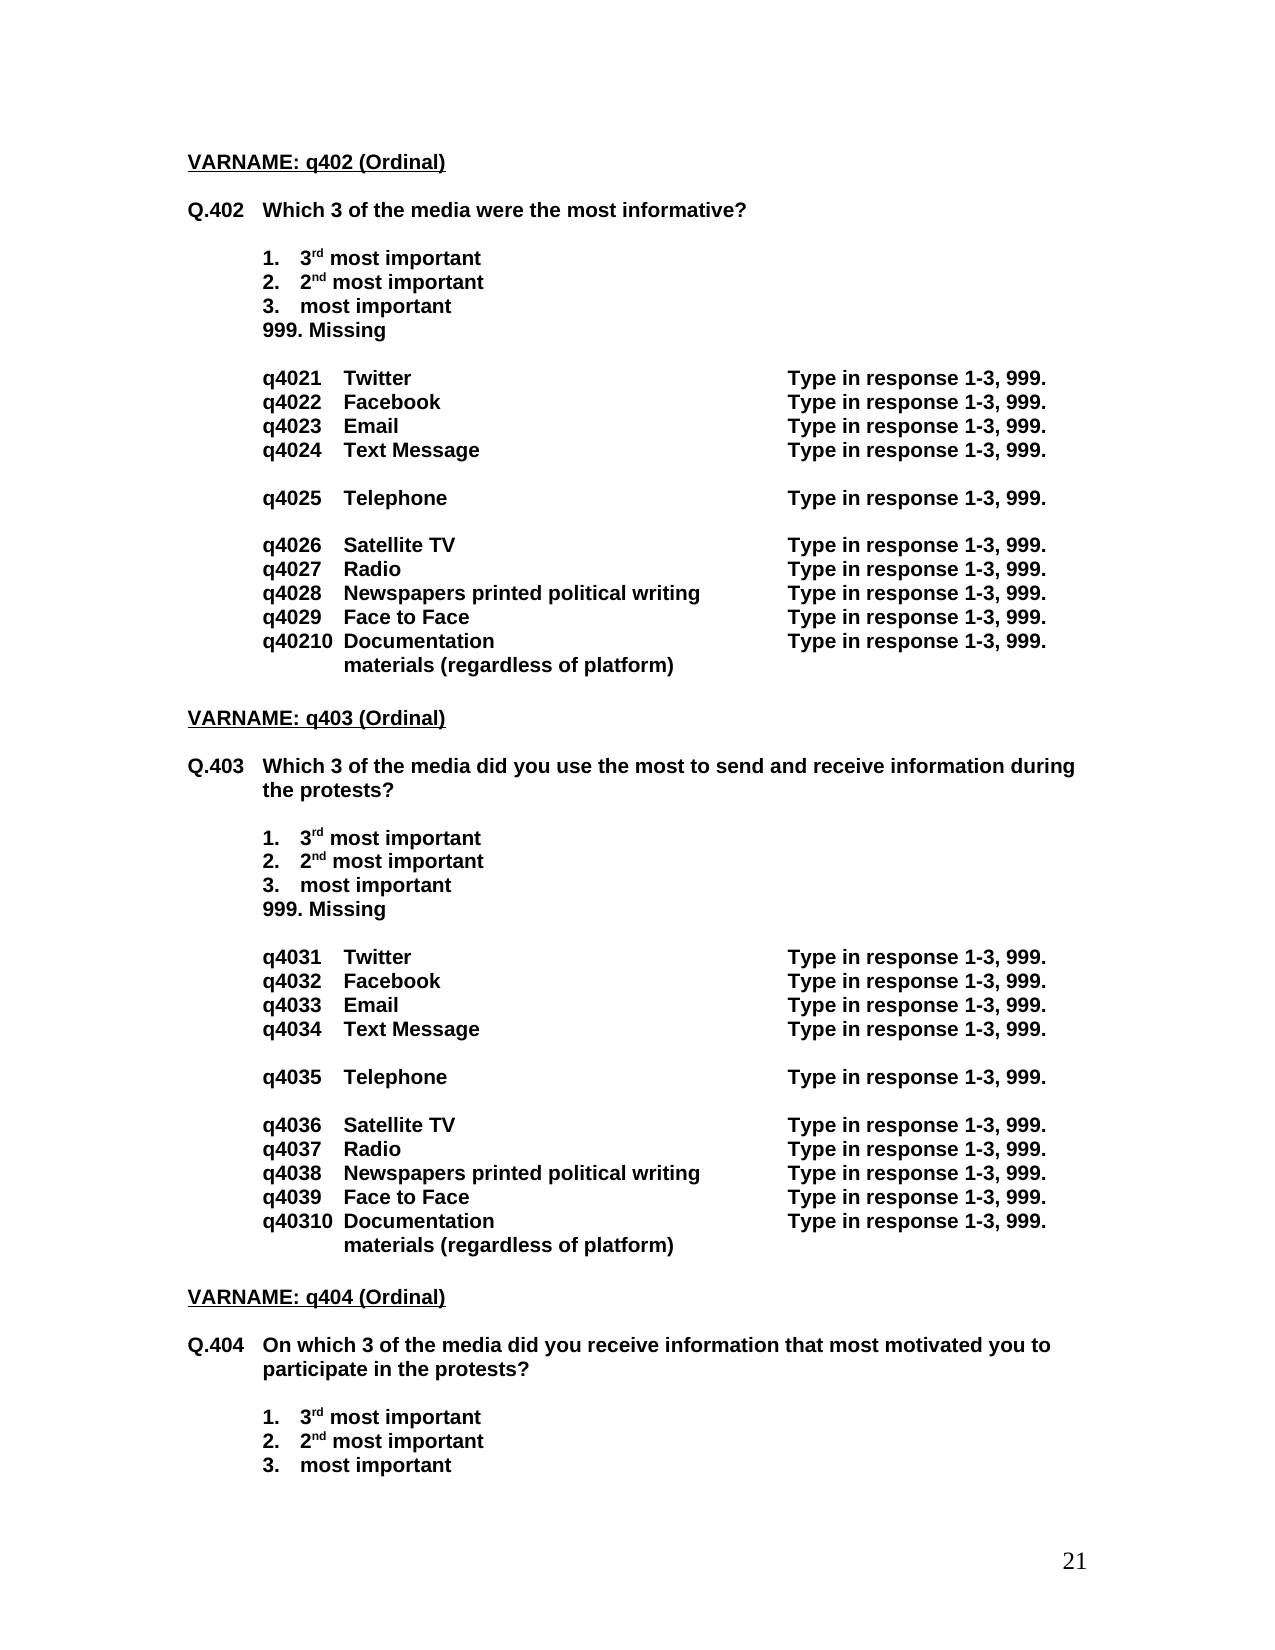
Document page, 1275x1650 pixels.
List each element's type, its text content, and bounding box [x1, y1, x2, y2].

list most important [262, 873, 1087, 897]
list most important [262, 1453, 1087, 1477]
text materials (regardless of platform) [187, 1233, 1087, 1257]
list 3rd most important [262, 246, 1087, 270]
list most important [262, 294, 1087, 318]
text 999. Missing [262, 318, 1087, 342]
text q4039 Face to Face Type in response 1-3, 999. [187, 1185, 1087, 1209]
text materials (regardless of platform) [187, 653, 1087, 677]
text Q.402 Which 3 of the media were the most informative? [187, 198, 1087, 222]
text q4023 Email Type in response 1-3, 999. [187, 413, 1087, 437]
text Q.404 On which 3 of the media did you receive information that most motivated you to participate in the protests? [187, 1333, 1087, 1381]
text Q.403 Which 3 of the media did you use the most to send and receive information during the protests? [187, 753, 1087, 801]
text q4033 Email Type in response 1-3, 999. [187, 993, 1087, 1017]
text q4024 Text Message Type in response 1-3, 999. [187, 437, 1087, 485]
list 2nd most important [262, 1429, 1087, 1453]
text q4026 Satellite TV Type in response 1-3, 999. [187, 533, 1087, 557]
list 3rd most important [262, 825, 1087, 849]
text q4029 Face to Face Type in response 1-3, 999. [187, 605, 1087, 629]
text q4038 Newspapers printed political writing Type in response 1-3, 999. [187, 1161, 1087, 1185]
text q4031 Twitter Type in response 1-3, 999. [187, 945, 1087, 969]
text VARNAME: q404 (Ordinal) [187, 1285, 1087, 1309]
text VARNAME: q402 (Ordinal) [187, 150, 1087, 174]
list 3rd most important [262, 1405, 1087, 1429]
text q40210 Documentation Type in response 1-3, 999. [187, 629, 1087, 653]
text q4037 Radio Type in response 1-3, 999. [187, 1137, 1087, 1161]
text 999. Missing [262, 897, 1087, 921]
text q4027 Radio Type in response 1-3, 999. [187, 557, 1087, 581]
text q4035 Telephone Type in response 1-3, 999. [187, 1065, 1087, 1113]
text q4028 Newspapers printed political writing Type in response 1-3, 999. [187, 581, 1087, 605]
text VARNAME: q403 (Ordinal) [187, 706, 1087, 729]
text q4034 Text Message Type in response 1-3, 999. [187, 1017, 1087, 1065]
list 2nd most important [262, 849, 1087, 873]
text q4036 Satellite TV Type in response 1-3, 999. [187, 1113, 1087, 1137]
text q4021 Twitter Type in response 1-3, 999. [187, 366, 1087, 389]
list 2nd most important [262, 270, 1087, 294]
text q40310 Documentation Type in response 1-3, 999. [187, 1209, 1087, 1233]
text q4025 Telephone Type in response 1-3, 999. [187, 485, 1087, 533]
text q4032 Facebook Type in response 1-3, 999. [187, 969, 1087, 993]
text q4022 Facebook Type in response 1-3, 999. [187, 389, 1087, 413]
